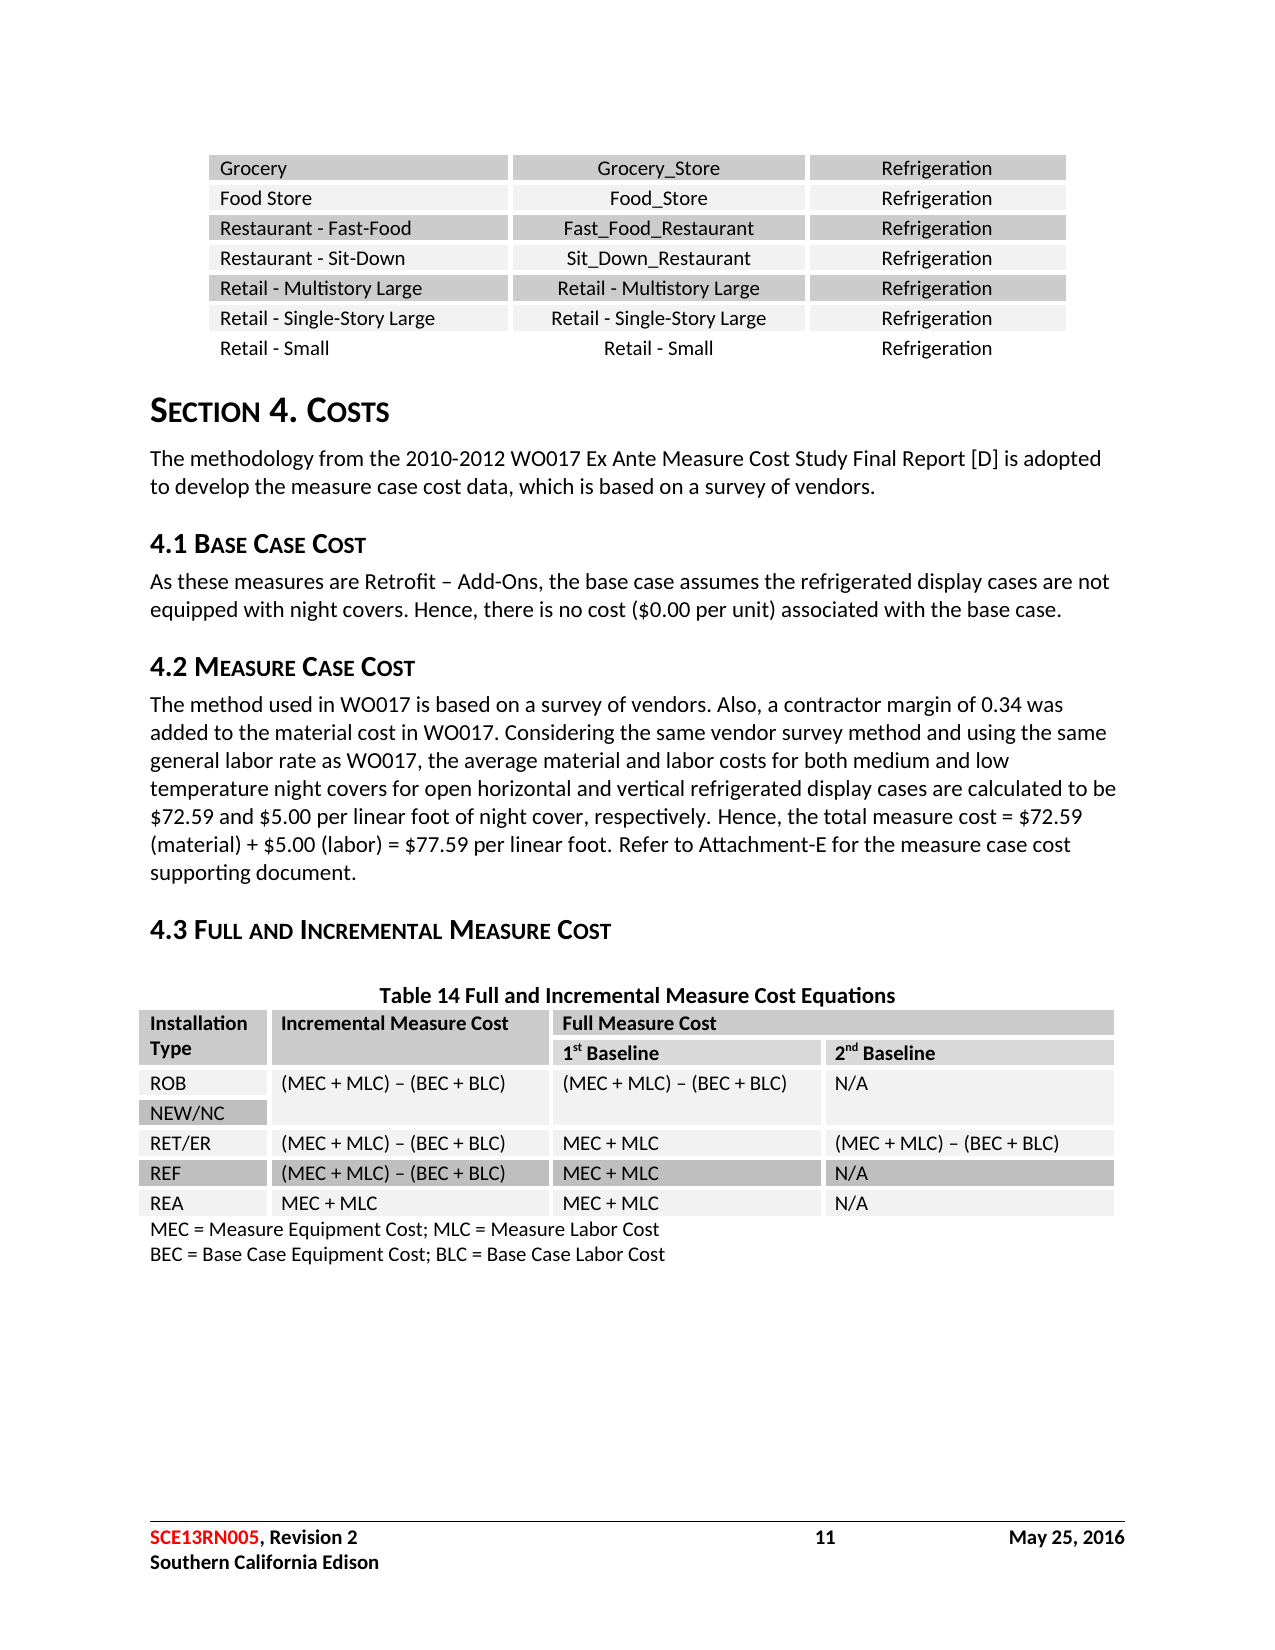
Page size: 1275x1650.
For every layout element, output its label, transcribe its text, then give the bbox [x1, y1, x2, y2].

text The methodology from the 2010-2012 WO017 Ex Ante Measure Cost Study Final Report [D] is adopted to develop the measure case cost data, which is based on a survey of vendors. [150, 444, 1125, 500]
table_cell Fast_Food_Restaurant [513, 215, 805, 240]
table_cell NEW/NC [139, 1100, 267, 1125]
table_cell Grocery [209, 155, 508, 180]
table_cell MEC + MLC [553, 1130, 821, 1156]
table_cell Food Store [209, 185, 508, 210]
table_cell N/A [826, 1190, 1114, 1216]
table_cell Refrigeration [810, 275, 1066, 301]
table_cell Retail - Single-Story Large [209, 305, 508, 331]
table_header Incremental Measure Cost [272, 1010, 549, 1065]
table_cell (MEC + MLC) – (BEC + BLC) [826, 1130, 1114, 1156]
table_cell Refrigeration [810, 215, 1066, 240]
table_cell Restaurant - Sit-Down [209, 245, 508, 270]
table_cell 1st Baseline [553, 1040, 821, 1065]
table_cell ROB [139, 1070, 267, 1095]
table_cell (MEC + MLC) – (BEC + BLC) [272, 1160, 549, 1186]
table_header Installation Type [139, 1010, 267, 1065]
table_cell Retail - Multistory Large [209, 275, 508, 301]
text MEC = Measure Equipment Cost; MLC = Measure Labor Cost [150, 1216, 1125, 1241]
table_cell (MEC + MLC) – (BEC + BLC) [272, 1070, 549, 1125]
table_cell MEC + MLC [272, 1190, 549, 1216]
table_cell Sit_Down_Restaurant [513, 245, 805, 270]
table_cell Retail - Multistory Large [513, 275, 805, 301]
text The method used in WO017 is based on a survey of vendors. Also, a contractor margin of 0.34 was added to the material cost in WO017. Considering the same vendor survey method and using the same general labor rate as WO017, the average material and labor costs for both medium and low temperature night covers for open horizontal and vertical refrigerated display cases are calculated to be $72.59 and $5.00 per linear foot of night cover, respectively. Hence, the total measure cost = $72.59 (material) + $5.00 (labor) = $77.59 per linear foot. Refer to Attachment-E for the measure case cost supporting document. [150, 690, 1125, 886]
table_cell REF [139, 1160, 267, 1186]
table_cell N/A [826, 1070, 1114, 1125]
table_cell Grocery_Store [513, 155, 805, 180]
table_cell Food_Store [513, 185, 805, 210]
subtitle 4.2 Measure Case Cost [150, 648, 1125, 684]
table_cell Retail - Small [209, 335, 508, 361]
subtitle 4.3 Full and Incremental Measure Cost [150, 911, 1125, 947]
table_cell Retail - Small [513, 335, 805, 361]
text BEC = Base Case Equipment Cost; BLC = Base Case Labor Cost [150, 1241, 1125, 1267]
table_cell Restaurant - Fast-Food [209, 215, 508, 240]
text Table 14 Full and Incremental Measure Cost Equations [150, 982, 1125, 1010]
table_cell MEC + MLC [553, 1160, 821, 1186]
table_cell Refrigeration [810, 245, 1066, 270]
table_cell (MEC + MLC) – (BEC + BLC) [272, 1130, 549, 1156]
table_cell Refrigeration [810, 155, 1066, 180]
table_cell RET/ER [139, 1130, 267, 1156]
table_cell REA [139, 1190, 267, 1216]
table_cell Refrigeration [810, 185, 1066, 210]
text As these measures are Retrofit – Add-Ons, the base case assumes the refrigerated display cases are not equipped with night covers. Hence, there is no cost ($0.00 per unit) associated with the base case. [150, 567, 1125, 623]
table_cell (MEC + MLC) – (BEC + BLC) [553, 1070, 821, 1125]
table_cell Refrigeration [810, 335, 1066, 361]
table_header Full Measure Cost [553, 1010, 1114, 1035]
subtitle 4.1 Base Case Cost [150, 525, 1125, 561]
table_cell MEC + MLC [553, 1190, 821, 1216]
table_cell 2nd Baseline [826, 1040, 1114, 1065]
table_cell N/A [826, 1160, 1114, 1186]
subtitle Section 4. Costs [150, 386, 1125, 432]
table_cell Refrigeration [810, 305, 1066, 331]
table_cell Retail - Single-Story Large [513, 305, 805, 331]
